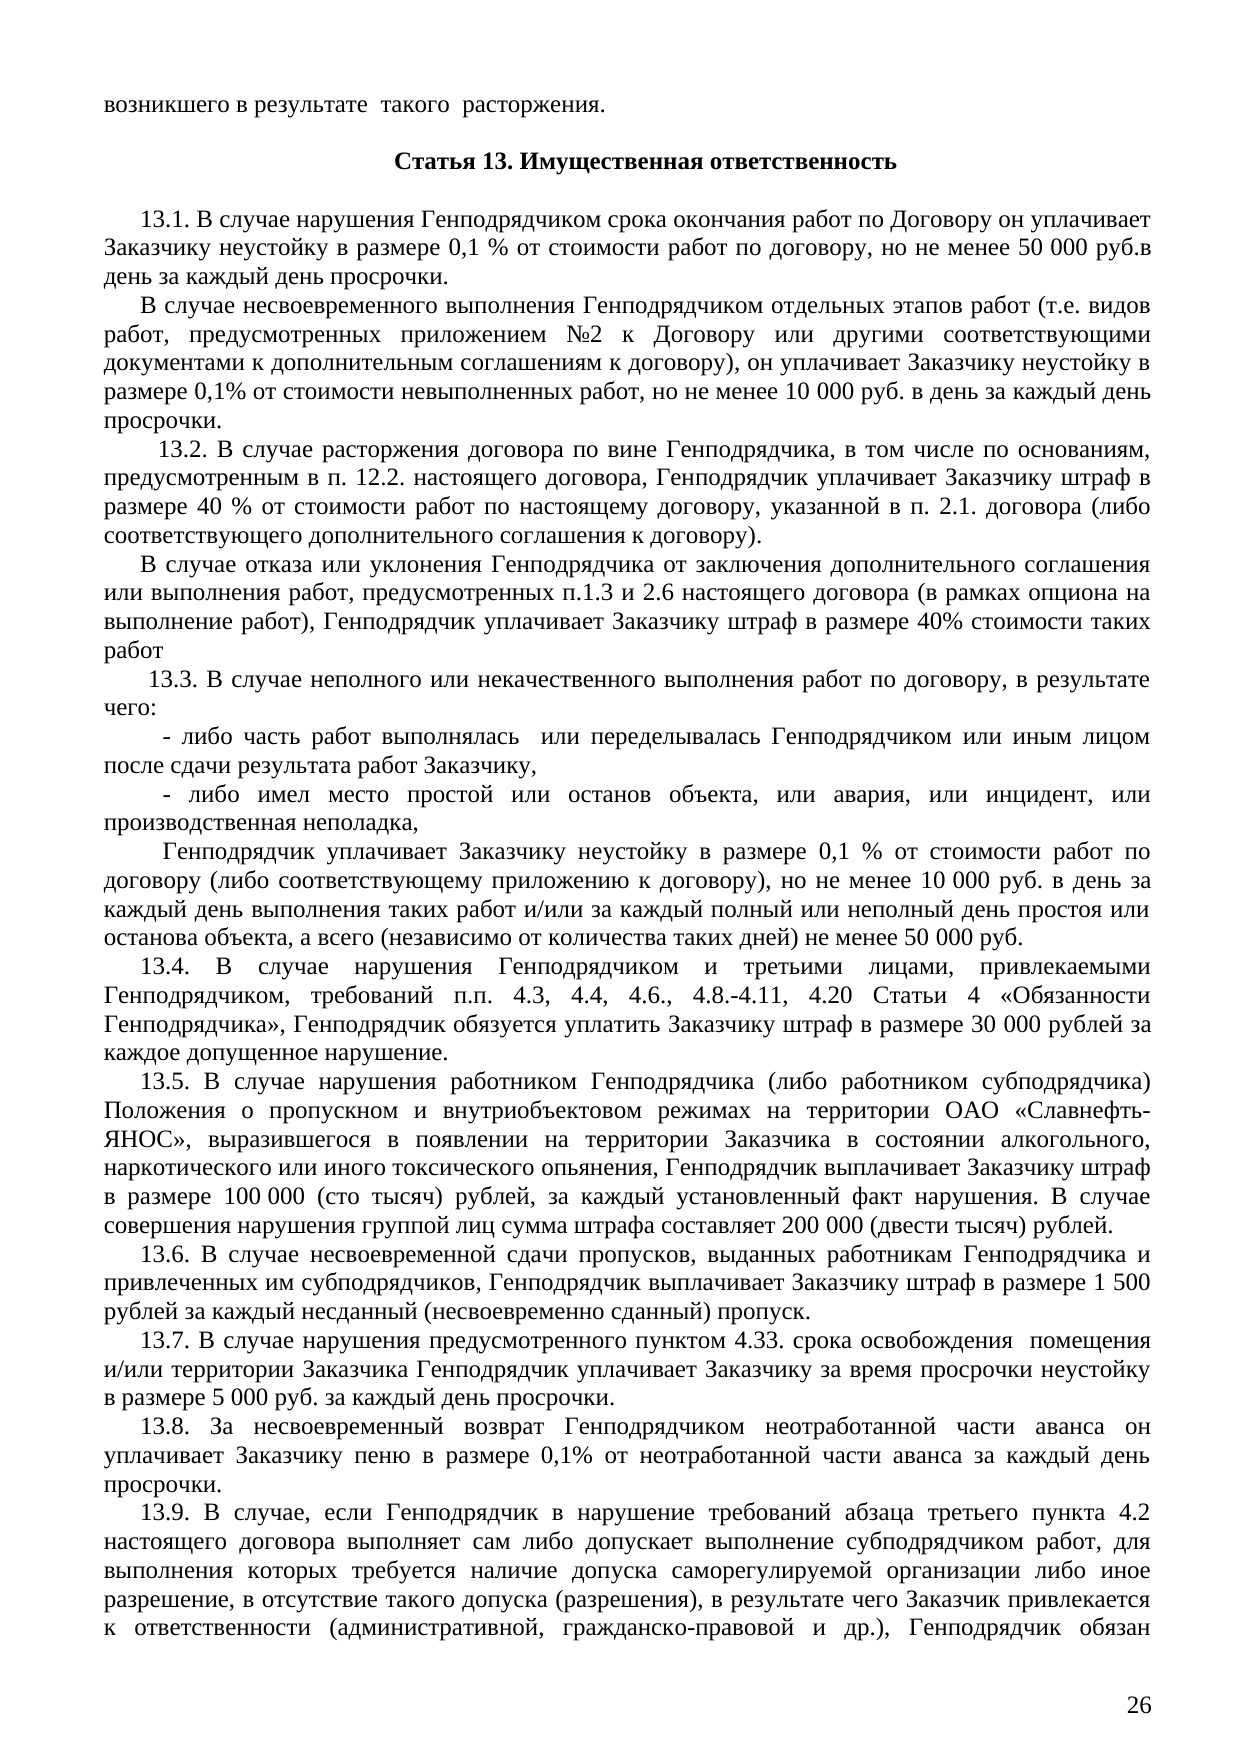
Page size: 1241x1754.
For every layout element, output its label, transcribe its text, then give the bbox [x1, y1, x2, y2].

text - либо часть работ выполнялась или переделывалась Генподрядчиком или иным лицом после сдачи результата работ Заказчику, [103, 721, 1152, 779]
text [103, 1497, 1152, 1641]
text Статья 13. Имущественная ответственность [103, 146, 1152, 175]
text 13.8. За несвоевременный возврат Генподрядчиком неотработанной части аванса он уплачивает Заказчику пеню в размере 0,1% от неотработанной части аванса за каждый день просрочки. [103, 1411, 1152, 1497]
text В случае отказа или уклонения Генподрядчика от заключения дополнительного соглашения или выполнения работ, предусмотренных п.1.3 и 2.6 настоящего договора (в рамках опциона на выполнение работ), Генподрядчик уплачивает Заказчику штраф в размере 40% стоимости таких работ [103, 549, 1152, 664]
text 13.6. В случае несвоевременной сдачи пропусков, выданных работникам Генподрядчика и привлеченных им субподрядчиков, Генподрядчик выплачивает Заказчику штраф в размере 1 500 рублей за каждый несданный (несвоевременно сданный) пропуск. [103, 1239, 1152, 1325]
text 13.2. В случае расторжения договора по вине Генподрядчика, в том числе по основаниям, предусмотренным в п. 12.2. настоящего договора, Генподрядчик уплачивает Заказчику штраф в размере 40 % от стоимости работ по настоящему договору, указанной в п. 2.1. договора (либо соответствующего дополнительного соглашения к договору). [103, 434, 1152, 549]
text 13.3. В случае неполного или некачественного выполнения работ по договору, в результате чего: [103, 664, 1152, 721]
text 13.5. В случае нарушения работником Генподрядчика (либо работником субподрядчика) Положения о пропускном и внутриобъектовом режимах на территории ОАО «Славнефть-ЯНОС», выразившегося в появлении на территории Заказчика в состоянии алкогольного, наркотического или иного токсического опьянения, Генподрядчик выплачивает Заказчику штраф в размере 100 000 (сто тысяч) рублей, за каждый установленный факт нарушения. В случае совершения нарушения группой лиц сумма штрафа составляет 200 000 (двести тысяч) рублей. [103, 1066, 1152, 1239]
text - либо имел место простой или останов объекта, или авария, или инцидент, или производственная неполадка, [103, 779, 1152, 836]
text 13.4. В случае нарушения Генподрядчиком и третьими лицами, привлекаемыми Генподрядчиком, требований п.п. 4.3, 4.4, 4.6., 4.8.-4.11, 4.20 Статьи 4 «Обязанности Генподрядчика», Генподрядчик обязуется уплатить Заказчику штраф в размере 30 000 рублей за каждое допущенное нарушение. [103, 951, 1152, 1066]
text 13.7. В случае нарушения предусмотренного пунктом 4.33. срока освобождения помещения и/или территории Заказчика Генподрядчик уплачивает Заказчику за время просрочки неустойку в размере 5 000 руб. за каждый день просрочки. [103, 1325, 1152, 1411]
text В случае несвоевременного выполнения Генподрядчиком отдельных этапов работ (т.е. видов работ, предусмотренных приложением №2 к Договору или другими соответствующими документами к дополнительным соглашениям к договору), он уплачивает Заказчику неустойку в размере 0,1% от стоимости невыполненных работ, но не менее 10 000 руб. в день за каждый день просрочки. [103, 290, 1152, 434]
text 13.1. В случае нарушения Генподрядчиком срока окончания работ по Договору он уплачивает Заказчику неустойку в размере 0,1 % от стоимости работ по договору, но не менее 50 000 руб.в день за каждый день просрочки. [103, 204, 1152, 290]
text Генподрядчик уплачивает Заказчику неустойку в размере 0,1 % от стоимости работ по договору (либо соответствующему приложению к договору), но не менее 10 000 руб. в день за каждый день выполнения таких работ и/или за каждый полный или неполный день простоя или останова объекта, а всего (независимо от количества таких дней) не менее 50 000 руб. [103, 836, 1152, 951]
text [103, 89, 1152, 117]
